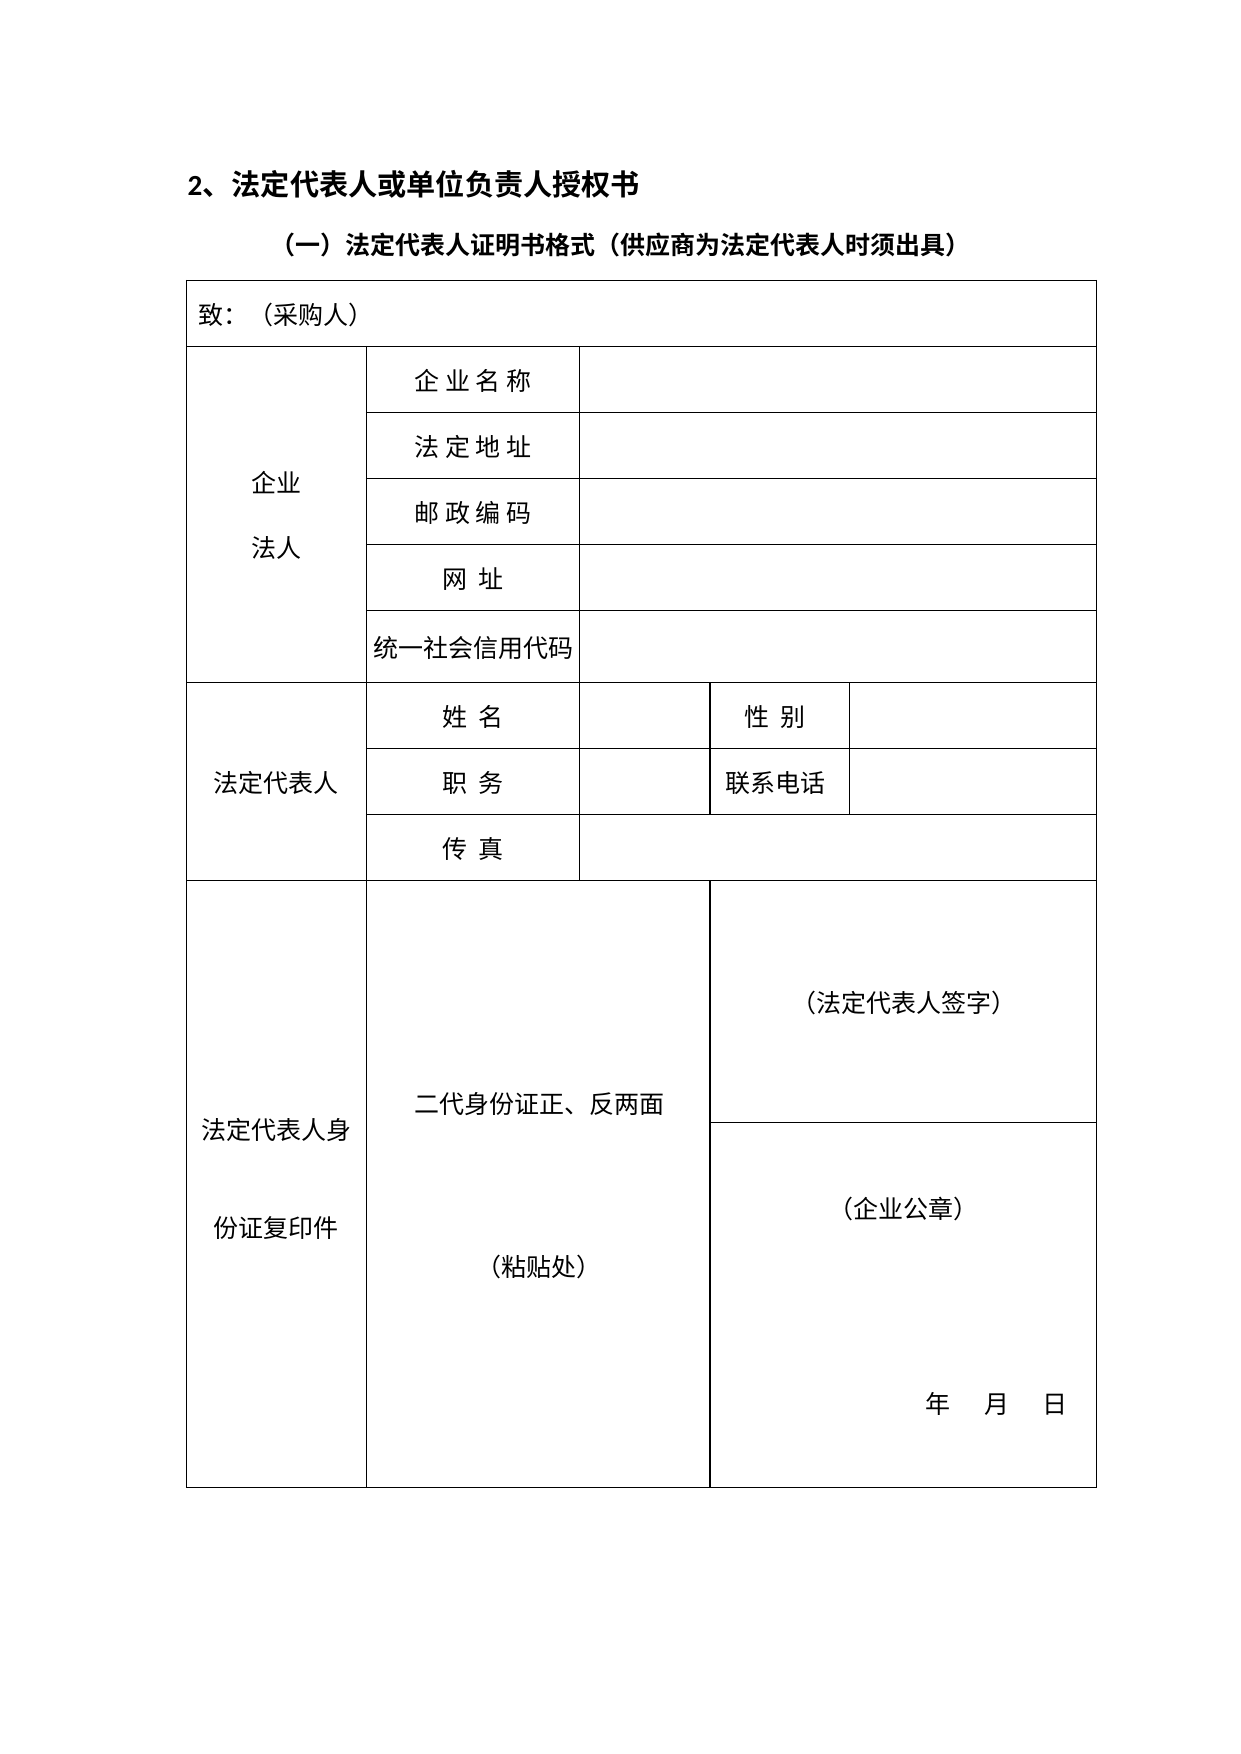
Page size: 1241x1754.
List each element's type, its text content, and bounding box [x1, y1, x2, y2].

table_cell 姓 名 [367, 683, 579, 748]
table_cell [580, 683, 709, 748]
table_cell 网 址 [367, 545, 579, 610]
table_cell [580, 413, 1096, 478]
table_cell 企业 法人 [187, 347, 366, 682]
table_cell 二代身份证正、反两面 （粘贴处） [367, 881, 709, 1487]
table_cell 职 务 [367, 749, 579, 814]
table_cell [580, 545, 1096, 610]
table_cell [850, 683, 1096, 748]
table_cell [580, 479, 1096, 544]
table_cell 法定代表人身份证复印件 [187, 881, 366, 1487]
table_cell [580, 347, 1096, 412]
table_cell （企业公章） 年 月 日 [711, 1123, 1096, 1487]
table_cell 传 真 [367, 815, 579, 880]
table_cell （法定代表人签字） [711, 881, 1096, 1122]
table_cell [850, 749, 1096, 814]
table_cell [580, 815, 1096, 880]
table_cell 统一社会信用代码 [367, 611, 579, 682]
text 2、法定代表人或单位负责人授权书 [187, 162, 1053, 204]
table_cell [580, 749, 709, 814]
table_header 致：（采购人） [187, 281, 1096, 346]
table_cell 法 定 地 址 [367, 413, 579, 478]
text （一）法定代表人证明书格式（供应商为法定代表人时须出具） [187, 225, 1053, 262]
table_cell 法定代表人 [187, 683, 366, 880]
table_cell 企 业 名 称 [367, 347, 579, 412]
table_cell 邮 政 编 码 [367, 479, 579, 544]
table_cell 性 别 [711, 683, 849, 748]
table_cell [580, 611, 1096, 682]
table_cell 联系电话 [711, 749, 849, 814]
